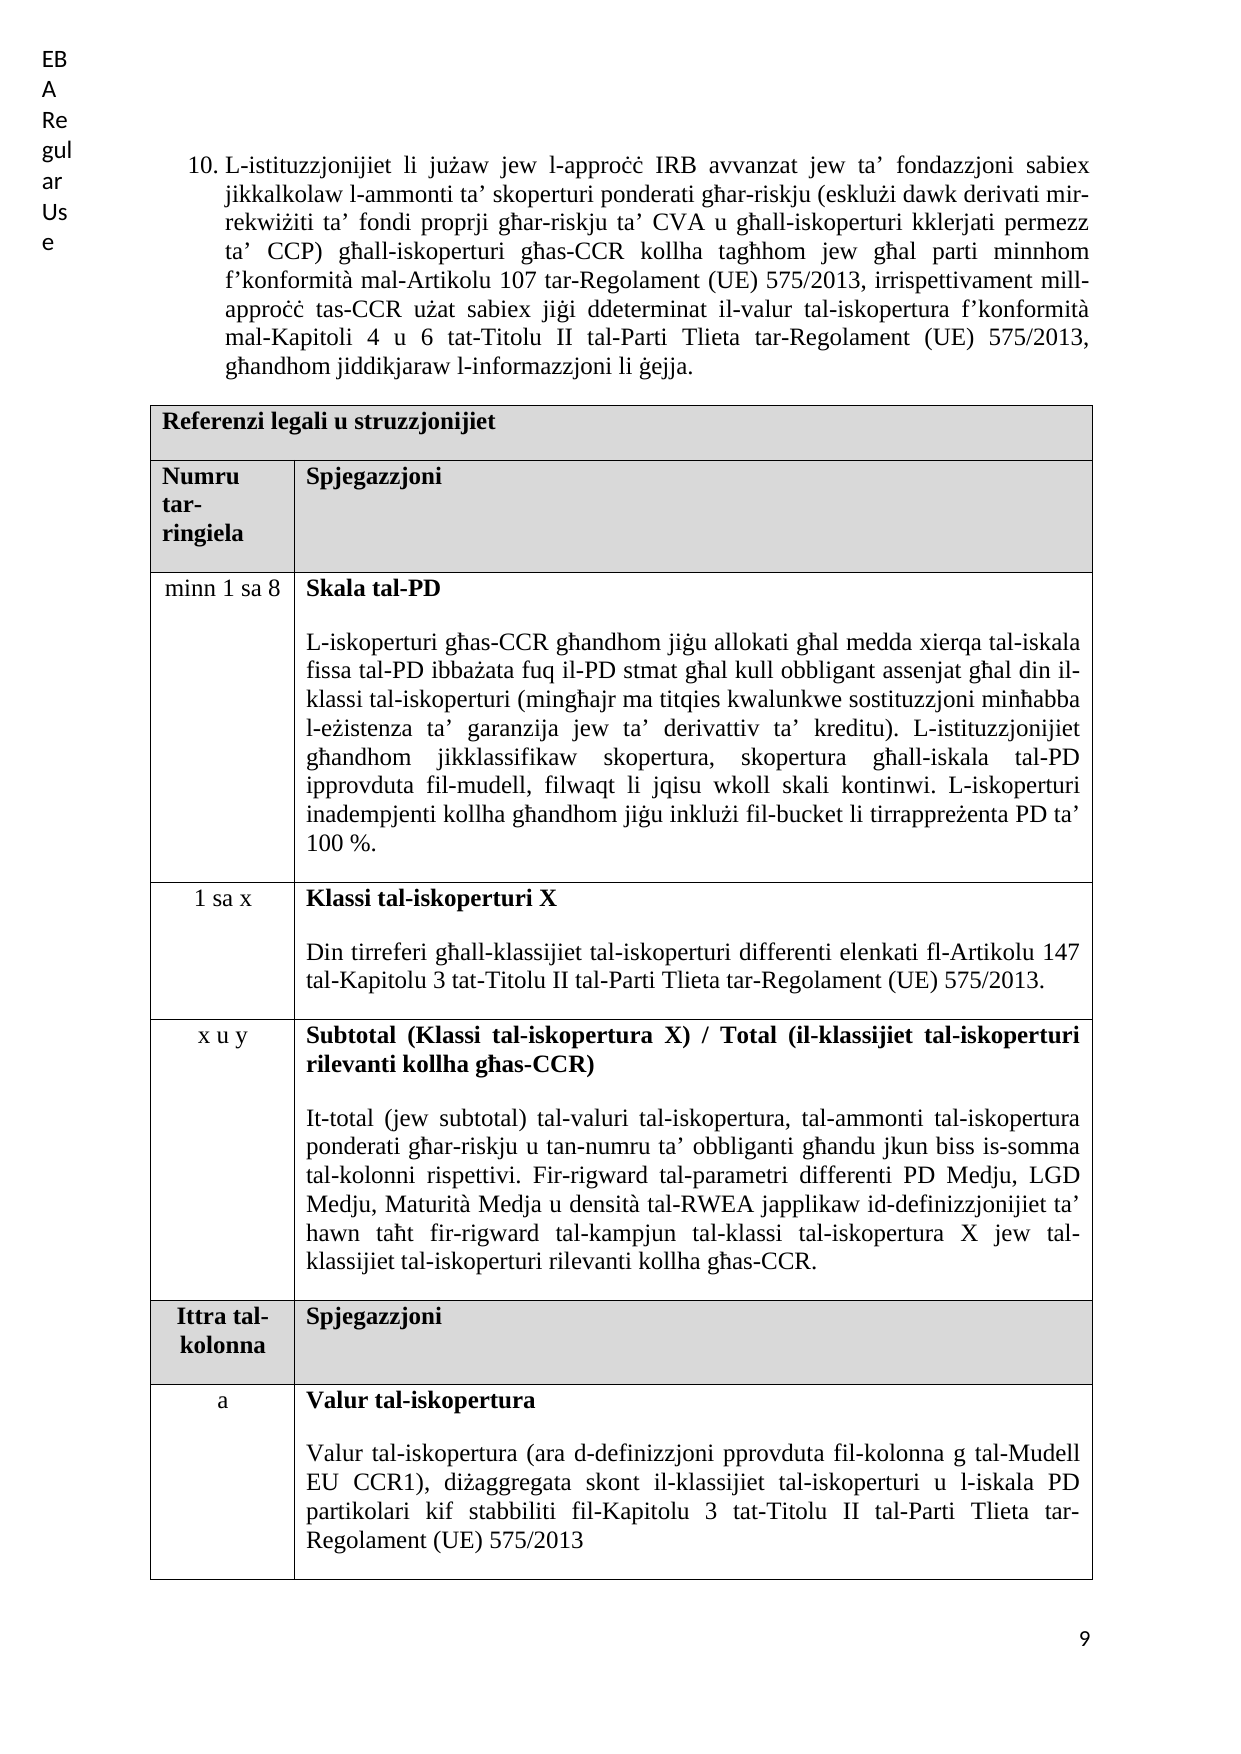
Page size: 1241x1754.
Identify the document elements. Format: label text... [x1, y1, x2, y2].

table_cell Ittra tal-kolonna [151, 1301, 294, 1384]
title L-istituzzjonijiet li jużaw jew l-approċċ IRB avvanzat jew ta’ fondazzjoni sabiex jikkalkolaw l-ammonti ta’ skoperturi ponderati għar-riskju (esklużi dawk derivati mir-rekwiżiti ta’ fondi proprji għar-riskju ta’ CVA u għall-iskoperturi kklerjati permezz ta’ CCP) għall-iskoperturi għas-CCR kollha tagħhom jew għal parti minnhom f’konformità mal-Artikolu 107 tar-Regolament (UE) 575/2013, irrispettivament mill-approċċ tas-CCR użat sabiex jiġi ddeterminat il-valur tal-iskopertura f’konformità mal-Kapitoli 4 u 6 tat-Titolu II tal-Parti Tlieta tar-Regolament (UE) 575/2013, għandhom jiddikjaraw l-informazzjoni li ġejja. [187, 150, 1090, 380]
table_cell Klassi tal-iskoperturi X Din tirreferi għall-klassijiet tal-iskoperturi differenti elenkati fl-Artikolu 147 tal-Kapitolu 3 tat-Titolu II tal-Parti Tlieta tar-Regolament (UE) 575/2013. [295, 883, 1092, 1019]
table_cell Subtotal (Klassi tal-iskopertura X) / Total (il-klassijiet tal-iskoperturi rilevanti kollha għas-CCR) It-total (jew subtotal) tal-valuri tal-iskopertura, tal-ammonti tal-iskopertura ponderati għar-riskju u tan-numru ta’ obbliganti għandu jkun biss is-somma tal-kolonni rispettivi. Fir-rigward tal-parametri differenti PD Medju, LGD Medju, Maturità Medja u densità tal-RWEA japplikaw id-definizzjonijiet ta’ hawn taħt fir-rigward tal-kampjun tal-klassi tal-iskopertura X jew tal-klassijiet tal-iskoperturi rilevanti kollha għas-CCR. [295, 1020, 1092, 1300]
table_cell Valur tal-iskopertura Valur tal-iskopertura (ara d-definizzjoni pprovduta fil-kolonna g tal-Mudell EU CCR1), diżaggregata skont il-klassijiet tal-iskoperturi u l-iskala PD partikolari kif stabbiliti fil-Kapitolu 3 tat-Titolu II tal-Parti Tlieta tar-Regolament (UE) 575/2013 [295, 1385, 1092, 1578]
table_cell Spjegazzjoni [295, 1301, 1092, 1384]
table_header Referenzi legali u struzzjonijiet [151, 406, 1092, 460]
table_cell x u y [151, 1020, 294, 1300]
table_cell 1 sa x [151, 883, 294, 1019]
table_cell Skala tal-PD L-iskoperturi għas-CCR għandhom jiġu allokati għal medda xierqa tal-iskala fissa tal-PD ibbażata fuq il-PD stmat għal kull obbligant assenjat għal din il-klassi tal-iskoperturi (mingħajr ma titqies kwalunkwe sostituzzjoni minħabba l-eżistenza ta’ garanzija jew ta’ derivattiv ta’ kreditu). L-istituzzjonijiet għandhom jikklassifikaw skopertura, skopertura għall-iskala tal-PD ipprovduta fil-mudell, filwaqt li jqisu wkoll skali kontinwi. L-iskoperturi inadempjenti kollha għandhom jiġu inklużi fil-bucket li tirrappreżenta PD ta’ 100 %. [295, 573, 1092, 882]
table_cell Spjegazzjoni [295, 461, 1092, 572]
table_cell a [151, 1385, 294, 1578]
table_cell Numru tar-ringiela [151, 461, 294, 572]
table_cell minn 1 sa 8 [151, 573, 294, 882]
